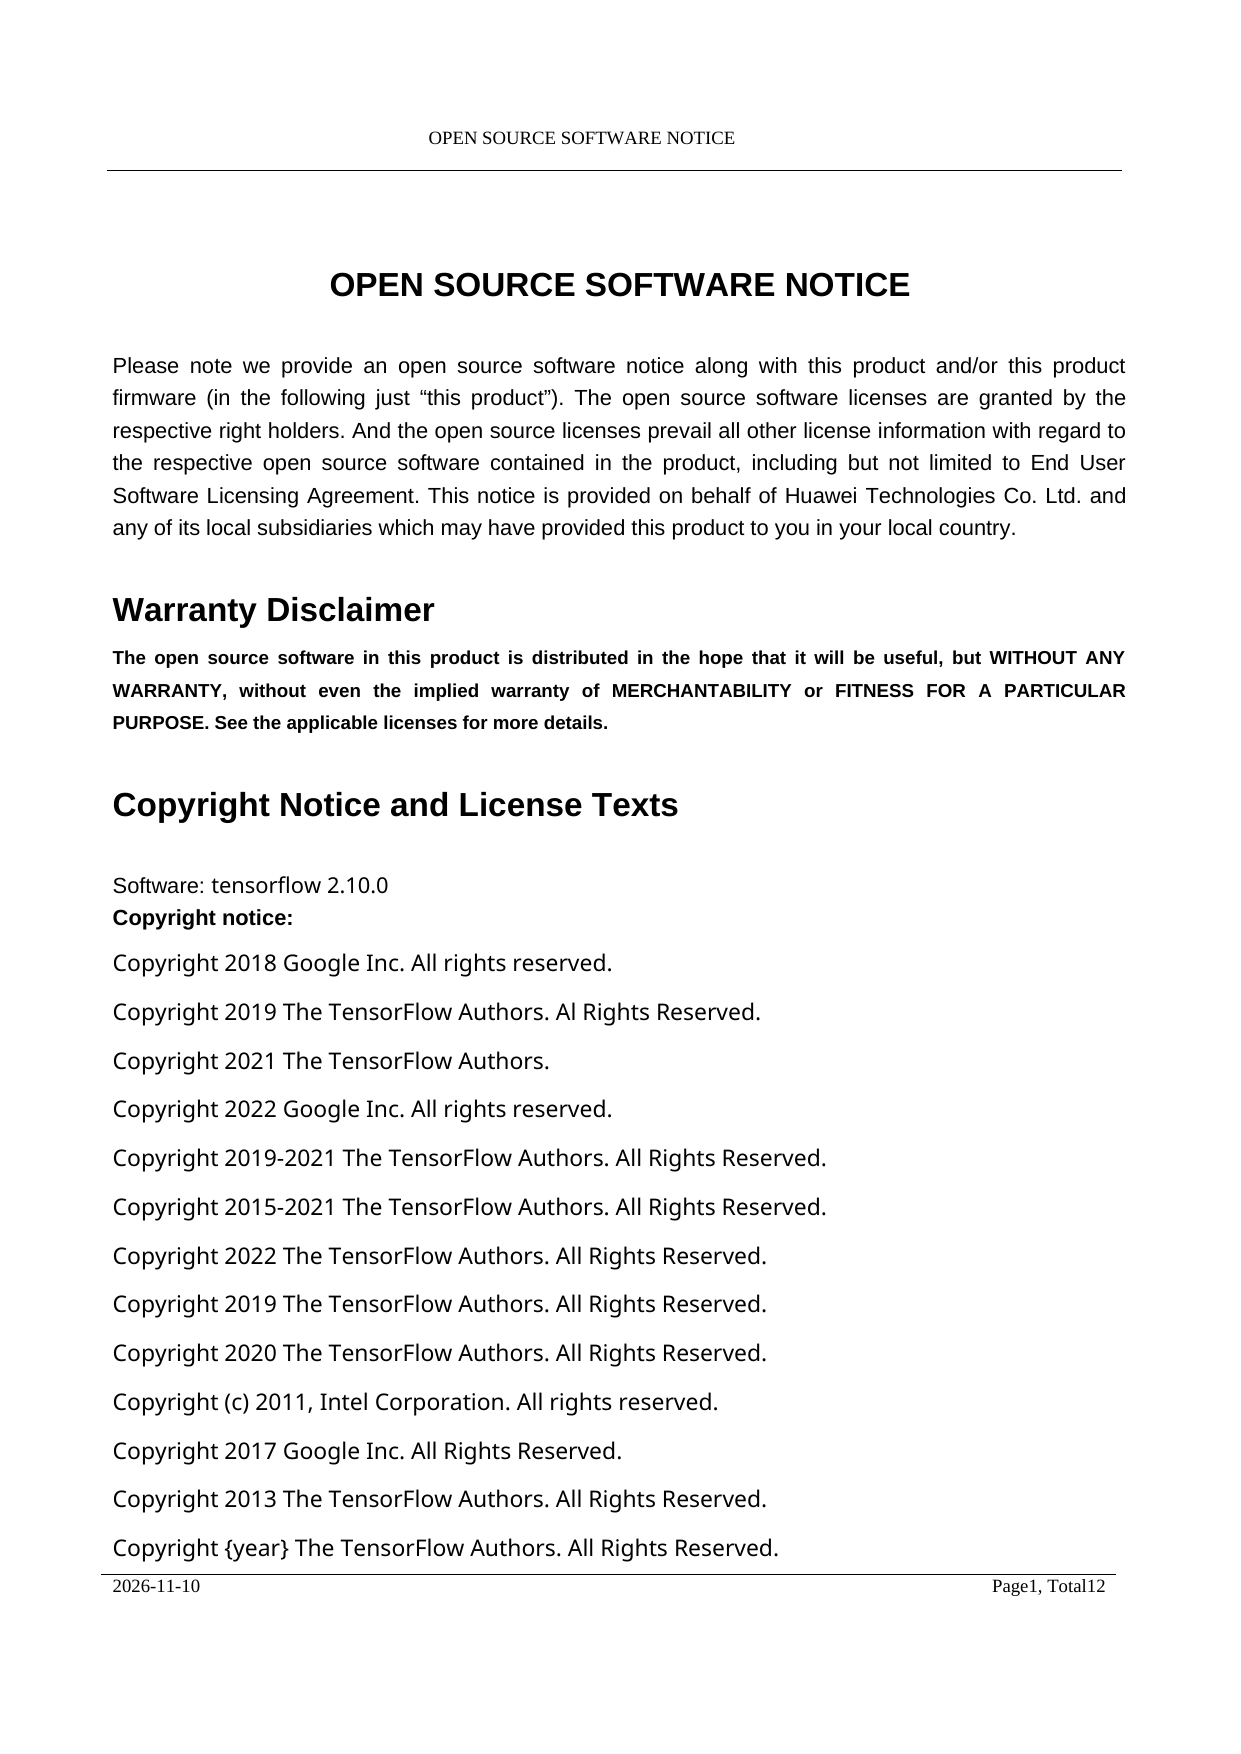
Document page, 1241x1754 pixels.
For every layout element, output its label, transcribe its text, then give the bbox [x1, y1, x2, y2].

text Software: tensorflow 2.10.0 [112, 869, 1128, 901]
text Copyright notice: [112, 901, 1128, 934]
text Please note we provide an open source software notice along with this product and/or this product firmware (in the following just “this product”). The open source software licenses are granted by the respective right holders. And the open source licenses prevail all other license information with regard to the respective open source software contained in the product, including but not limited to End User Software Licensing Agreement. This notice is provided on behalf of Huawei Technologies Co. Ltd. and any of its local subsidiaries which may have provided this product to you in your local country. [112, 349, 1128, 544]
text OPEN SOURCE SOFTWARE NOTICE [112, 251, 1128, 316]
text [112, 947, 1128, 1564]
text Copyright Notice and License Texts [112, 771, 1128, 836]
text The open source software in this product is distributed in the hope that it will be useful, but WITHOUT ANY WARRANTY, without even the implied warranty of MERCHANTABILITY or FITNESS FOR A PARTICULAR PURPOSE. See the applicable licenses for more details. [112, 641, 1128, 739]
text Warranty Disclaimer [112, 576, 1128, 641]
